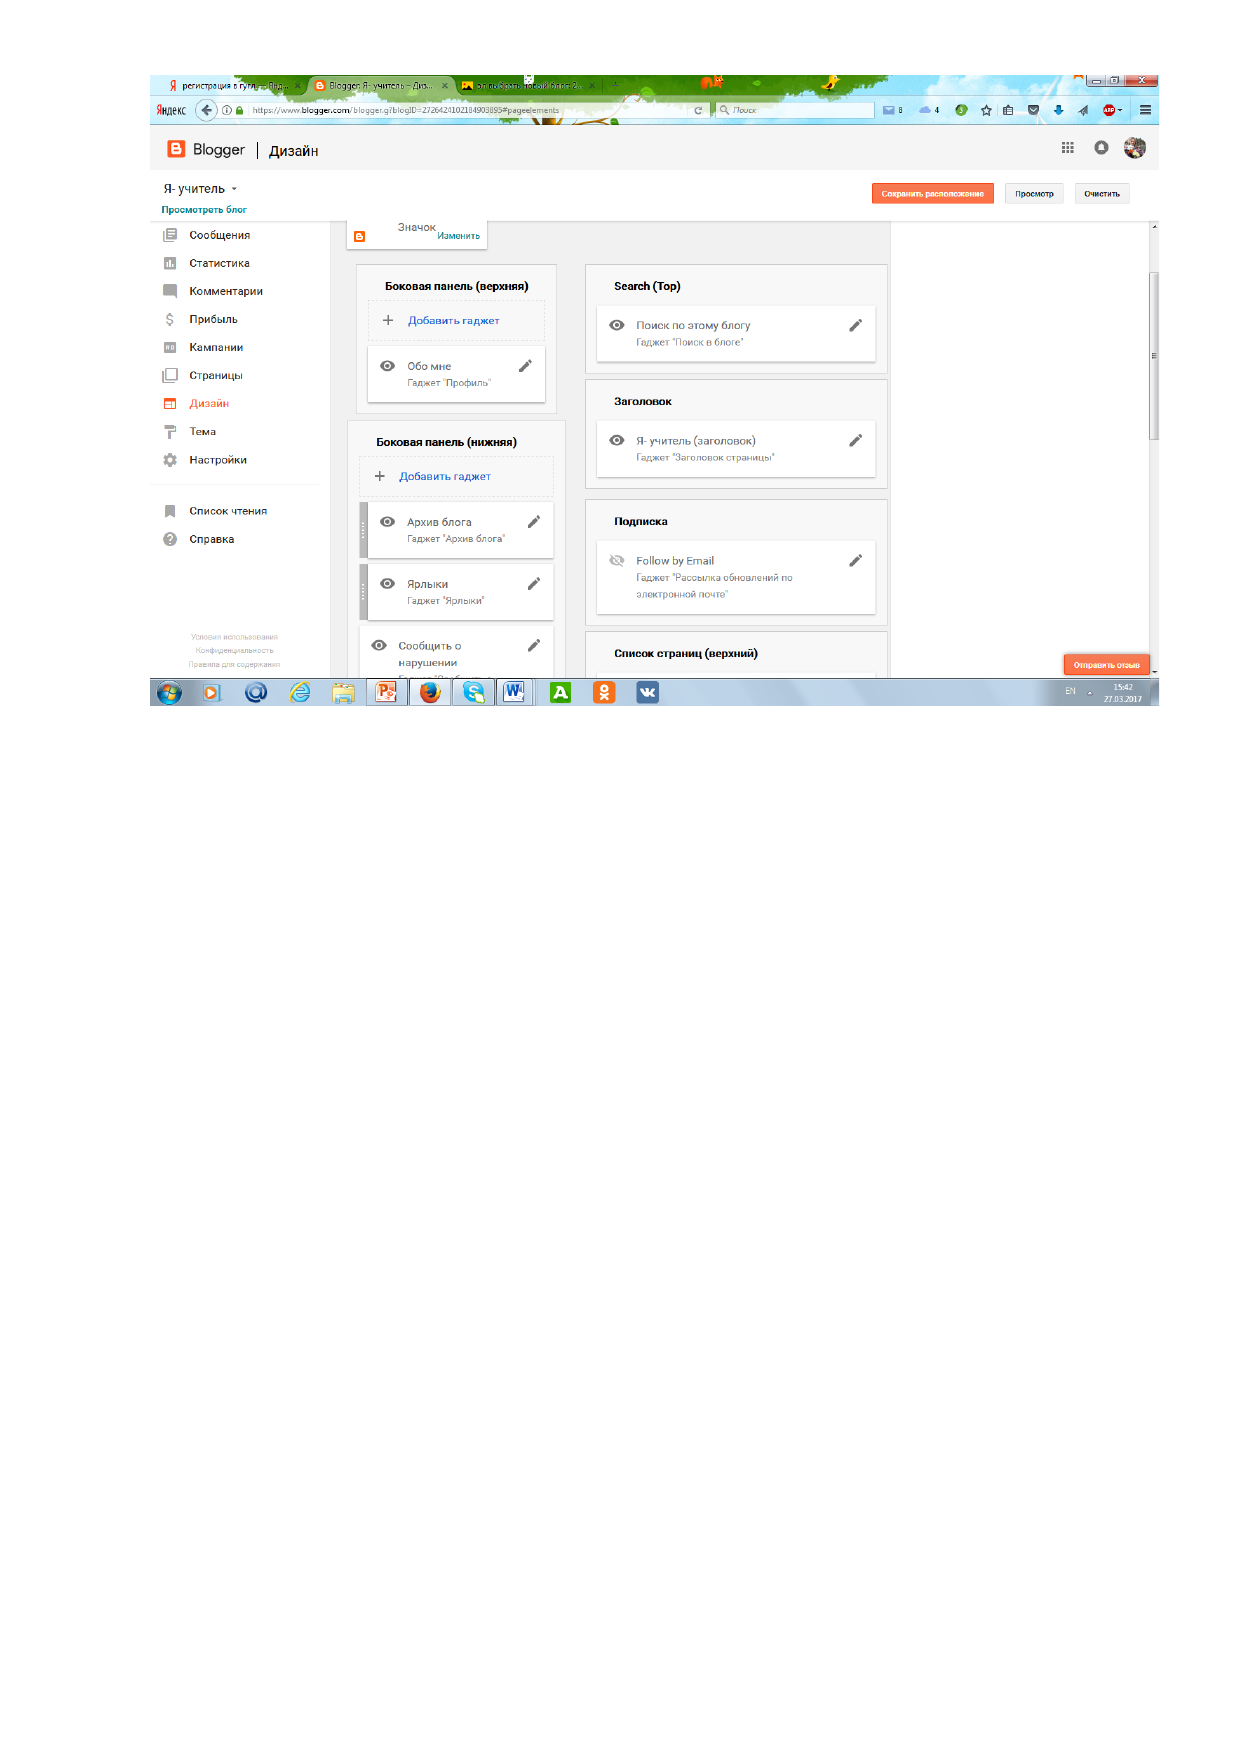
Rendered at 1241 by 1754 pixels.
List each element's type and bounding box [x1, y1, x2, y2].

picture [150, 75, 1160, 706]
